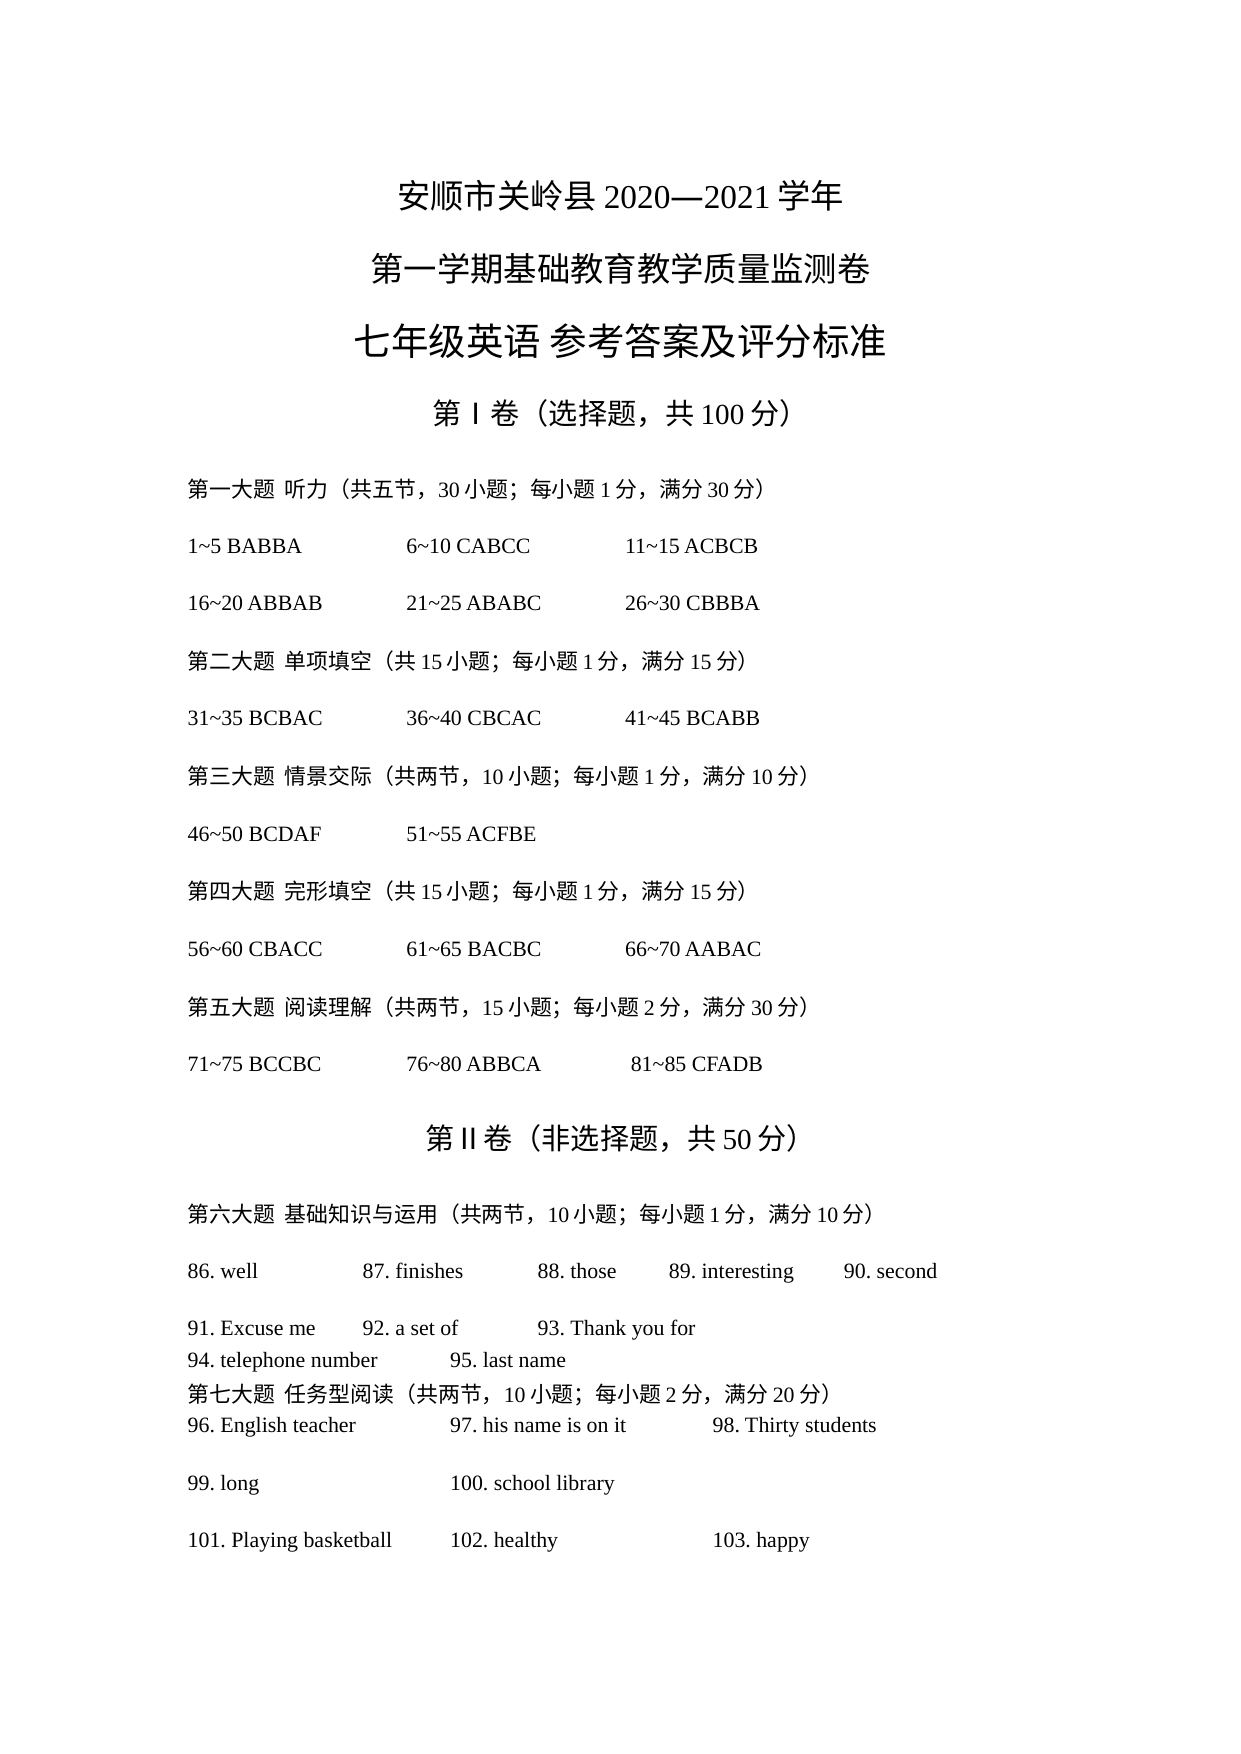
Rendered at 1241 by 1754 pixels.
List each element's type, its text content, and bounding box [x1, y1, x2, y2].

text 第一大题 听力（共五节，30小题；每小题1分，满分30分） [187, 472, 1053, 504]
text 七年级英语 参考答案及评分标准 [187, 306, 1053, 371]
text 第一学期基础教育教学质量监测卷 [187, 234, 1053, 299]
text 91. Excuse me 92. a set of 93. Thank you for [187, 1311, 1053, 1344]
text 56~60 CBACC 61~65 BACBC 66~70 AABAC [187, 932, 1053, 964]
text 第Ⅰ卷（选择题，共100分） [187, 379, 1053, 444]
text 第七大题 任务型阅读（共两节，10小题；每小题2分，满分20分） [187, 1376, 1053, 1409]
text 第四大题 完形填空（共15小题；每小题1分，满分15分） [187, 874, 1053, 906]
text 94. telephone number 95. last name [187, 1344, 1053, 1376]
text 31~35 BCBAC 36~40 CBCAC 41~45 BCABB [187, 702, 1053, 734]
text 1~5 BABBA 6~10 CABCC 11~15 ACBCB [187, 529, 1053, 562]
text 46~50 BCDAF 51~55 ACFBE [187, 817, 1053, 849]
text 99. long 100. school library [187, 1466, 1053, 1498]
text 86. well 87. finishes 88. those 89. interesting 90. second [187, 1254, 1053, 1287]
text 第五大题 阅读理解（共两节，15小题；每小题2分，满分30分） [187, 989, 1053, 1022]
text 96. English teacher 97. his name is on it 98. Thirty students [187, 1409, 1053, 1441]
text 71~75 BCCBC 76~80 ABBCA 81~85 CFADB [187, 1047, 1053, 1079]
text 第三大题 情景交际（共两节，10小题；每小题1分，满分10分） [187, 759, 1053, 791]
text 第六大题 基础知识与运用（共两节，10小题；每小题1分，满分10分） [187, 1196, 1053, 1229]
text 第Ⅱ卷（非选择题，共50分） [187, 1104, 1053, 1169]
text 安顺市关岭县2020—2021学年 [187, 162, 1053, 227]
text 101. Playing basketball 102. healthy 103. happy [187, 1523, 1053, 1556]
text 16~20 ABBAB 21~25 ABABC 26~30 CBBBA [187, 587, 1053, 619]
text 第二大题 单项填空（共15小题；每小题1分，满分15分） [187, 644, 1053, 676]
